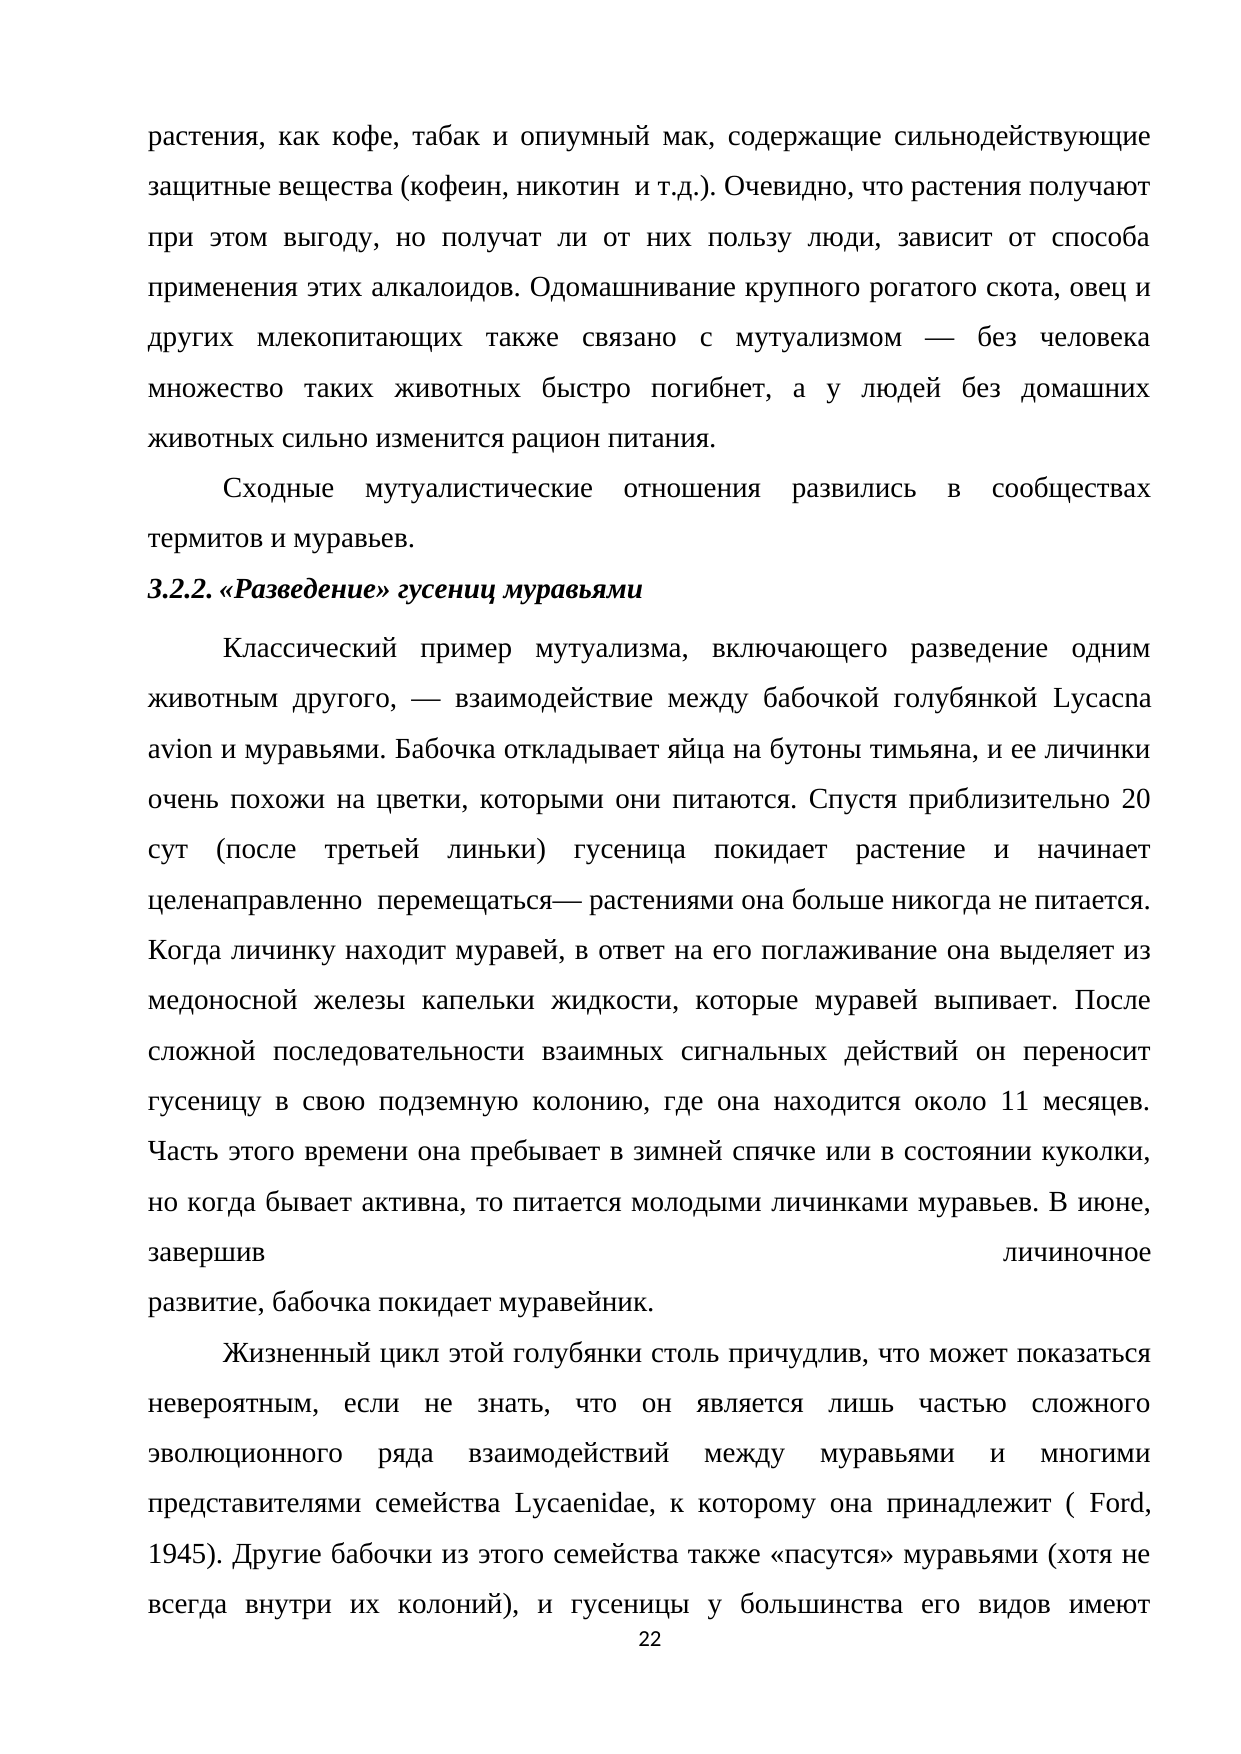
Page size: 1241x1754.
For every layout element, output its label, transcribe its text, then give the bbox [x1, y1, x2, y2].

text 3.2.2. «Разведение» гусениц муравьями [148, 571, 1152, 604]
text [148, 118, 1152, 453]
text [148, 1335, 1152, 1620]
text Классический пример мутуализма, включающего разведение одним животным другого, — взаимодействие между бабочкой голубянкой Lycacna avion и муравьями. Бабочка откладывает яйца на бутоны тимьяна, и ее личинки очень похожи на цветки, которыми они питаются. Спустя приблизительно 20 сут (после третьей линьки) гусеница покидает растение и начинает целенаправленно перемещаться— растениями она больше никогда не питается. Когда личинку находит муравей, в ответ на его поглаживание она выделяет из медоносной железы капельки жидкости, которые муравей выпивает. После сложной последовательности взаимных сигнальных действий он переносит гусеницу в свою подземную колонию, где она находится около 11 месяцев. Часть этого времени она пребывает в зимней спячке или в состоянии куколки, но когда бывает активна, то питается молодыми личинками муравьев. В июне, завершив личиночное развитие, бабочка покидает муравейник. [148, 630, 1152, 1318]
text Сходные мутуалистические отношения развились в сообществах термитов и муравьев. [148, 470, 1152, 554]
